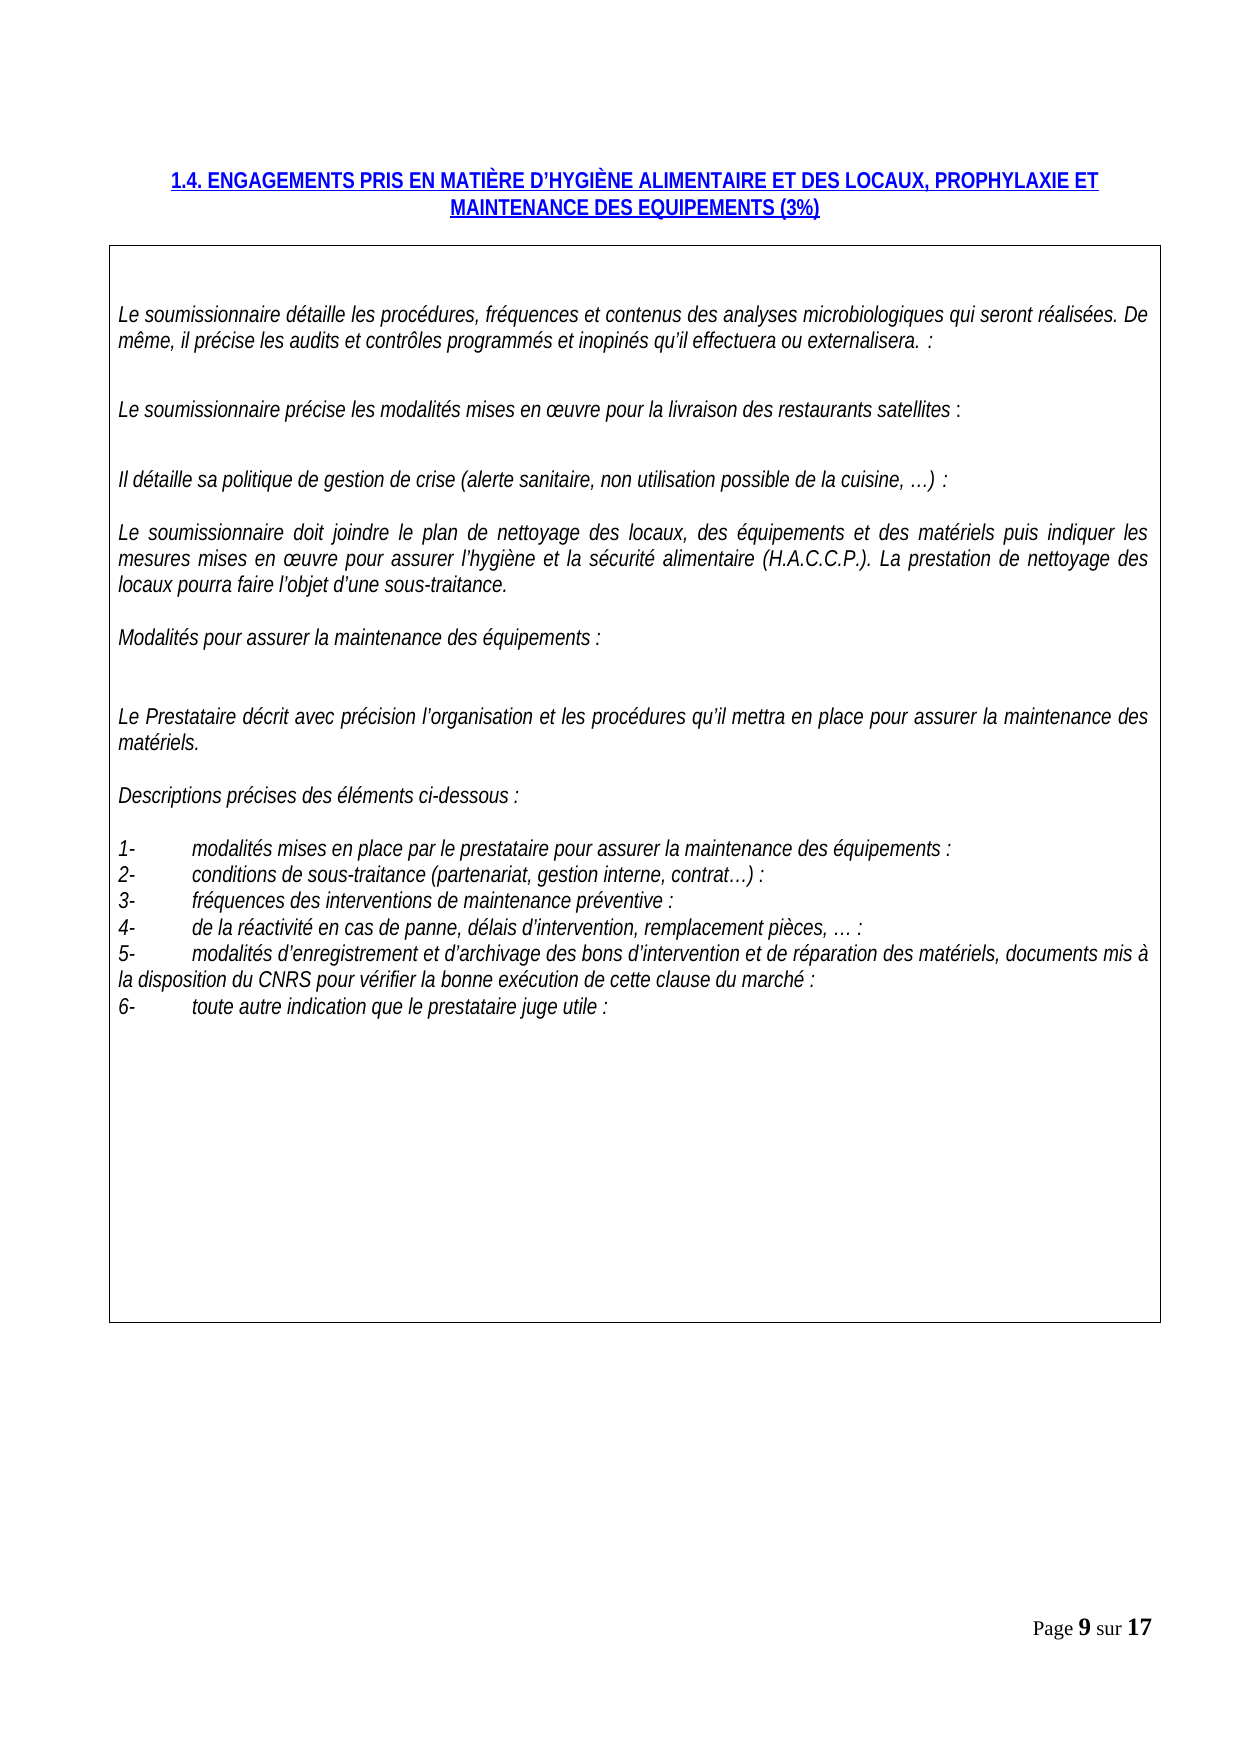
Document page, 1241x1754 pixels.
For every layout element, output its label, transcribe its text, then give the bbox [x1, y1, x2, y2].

text Le soumissionnaire doit joindre le plan de nettoyage des locaux, des équipements et des matériels puis indiquer les mesures mises en œuvre pour assurer l’hygiène et la sécurité alimentaire (H.A.C.C.P.). La prestation de nettoyage des locaux pourra faire l’objet d’une sous-traitance. [118, 518, 1152, 597]
text Le Prestataire décrit avec précision l’organisation et les procédures qu’il mettra en place pour assurer la maintenance des matériels. [118, 703, 1152, 756]
text 5- modalités d’enregistrement et d’archivage des bons d’intervention et de réparation des matériels, documents mis à la disposition du CNRS pour vérifier la bonne exécution de cette clause du marché : [118, 940, 1152, 993]
text Il détaille sa politique de gestion de crise (alerte sanitaire, non utilisation possible de la cuisine, …) : [118, 466, 1152, 492]
text 4- de la réactivité en cas de panne, délais d’intervention, remplacement pièces, … : [118, 914, 1152, 940]
text 3- fréquences des interventions de maintenance préventive : [118, 887, 1152, 914]
text Le soumissionnaire précise les modalités mises en œuvre pour la livraison des restaurants satellites : [118, 396, 1152, 423]
text 6- toute autre indication que le prestataire juge utile : [118, 993, 1152, 1019]
subtitle 1.4. Engagements pris en matière d’hygiène alimentaire ET DES LOCAUX, prophylaxie et MAINTENANCE DES EQUIPEMENTS (3%) [118, 167, 1152, 220]
text Le soumissionnaire détaille les procédures, fréquences et contenus des analyses microbiologiques qui seront réalisées. De même, il précise les audits et contrôles programmés et inopinés qu’il effectuera ou externalisera. : [118, 301, 1152, 353]
text 2- conditions de sous-traitance (partenariat, gestion interne, contrat…) : [118, 861, 1152, 887]
text Modalités pour assurer la maintenance des équipements : [118, 624, 1152, 650]
text Descriptions précises des éléments ci-dessous : [118, 782, 1152, 808]
text 1- modalités mises en place par le prestataire pour assurer la maintenance des équipements : [118, 835, 1152, 861]
